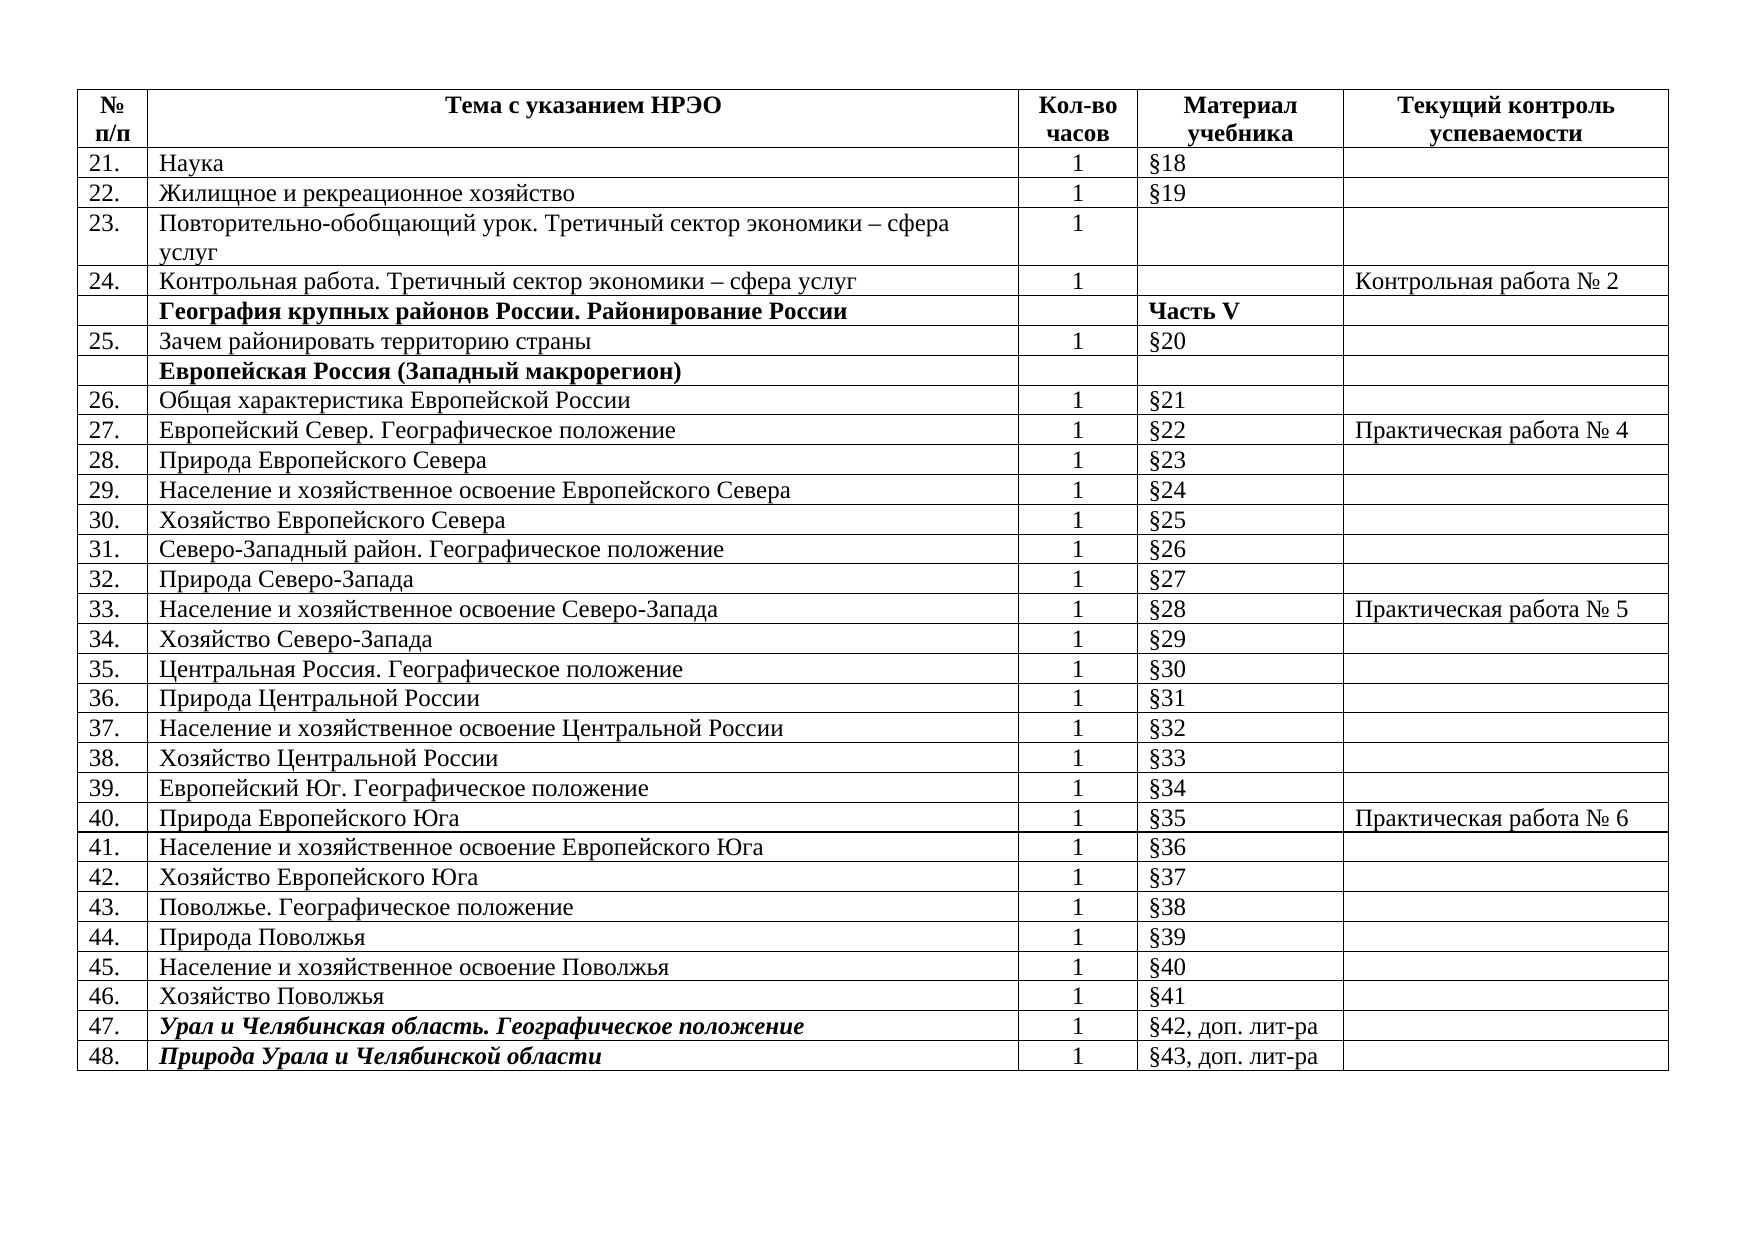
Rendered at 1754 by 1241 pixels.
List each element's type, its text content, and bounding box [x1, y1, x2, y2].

table_cell §19 [1138, 178, 1343, 207]
table_cell §39 [1138, 922, 1343, 951]
table_cell [78, 654, 147, 682]
table_cell [78, 1041, 147, 1070]
table_cell 1 [1019, 1041, 1137, 1070]
table_cell [78, 1011, 147, 1040]
table_cell [1344, 952, 1668, 980]
table_cell 1 [1019, 833, 1137, 861]
table_cell [78, 178, 147, 207]
table_cell Население и хозяйственное освоение Северо-Запада [148, 594, 1018, 623]
table_cell [1344, 713, 1668, 742]
table_cell §37 [1138, 862, 1343, 891]
table_cell Европейский Север. Географическое положение [148, 415, 1018, 444]
table_cell 1 [1019, 266, 1137, 295]
table_cell §20 [1138, 326, 1343, 355]
table_cell 1 [1019, 564, 1137, 593]
table_cell [1344, 624, 1668, 653]
table_cell [78, 386, 147, 414]
table_cell [78, 922, 147, 951]
table_cell 1 [1019, 654, 1137, 682]
table_cell Поволжье. Географическое положение [148, 892, 1018, 921]
table_cell §24 [1138, 475, 1343, 504]
table_cell 1 [1019, 475, 1137, 504]
table_cell §18 [1138, 148, 1343, 177]
table_cell [1344, 178, 1668, 207]
table_cell Общая характеристика Европейской России [148, 386, 1018, 414]
table_cell [78, 564, 147, 593]
table_cell 1 [1019, 1011, 1137, 1040]
table_cell 1 [1019, 594, 1137, 623]
table_cell Природа Европейского Севера [148, 445, 1018, 474]
table_cell [78, 535, 147, 563]
table_cell [1344, 445, 1668, 474]
table_cell §21 [1138, 386, 1343, 414]
table_cell Хозяйство Центральной России [148, 743, 1018, 772]
table_cell [78, 208, 147, 265]
table_cell Население и хозяйственное освоение Центральной России [148, 713, 1018, 742]
table_cell [78, 713, 147, 742]
table_cell [1138, 356, 1343, 384]
table_cell Природа Поволжья [148, 922, 1018, 951]
table_cell §22 [1138, 415, 1343, 444]
table_cell Хозяйство Европейского Севера [148, 505, 1018, 533]
table_cell Население и хозяйственное освоение Поволжья [148, 952, 1018, 980]
table_cell [78, 803, 147, 831]
table_cell [1344, 208, 1668, 265]
table_cell §25 [1138, 505, 1343, 533]
table_header Текущий контроль успеваемости [1344, 90, 1668, 147]
table_cell §41 [1138, 981, 1343, 1010]
table_cell §30 [1138, 654, 1343, 682]
table_cell [78, 266, 147, 295]
table_cell Природа Центральной России [148, 684, 1018, 712]
table_cell [1344, 922, 1668, 951]
table_cell Практическая работа № 6 [1344, 803, 1668, 831]
table_cell [1019, 296, 1137, 325]
table_cell [78, 594, 147, 623]
table_cell 1 [1019, 743, 1137, 772]
table_header № п/п [78, 90, 147, 147]
table_cell 1 [1019, 773, 1137, 802]
table_cell [78, 148, 147, 177]
table_cell 1 [1019, 148, 1137, 177]
table_cell Контрольная работа. Третичный сектор экономики – сфера услуг [148, 266, 1018, 295]
table_cell [1138, 208, 1343, 265]
table_cell [78, 862, 147, 891]
table_cell §43, доп. лит-ра [1138, 1041, 1343, 1070]
table_cell [78, 505, 147, 533]
table_cell §33 [1138, 743, 1343, 772]
table_cell [78, 356, 147, 384]
table_cell §34 [1138, 773, 1343, 802]
table_cell 1 [1019, 981, 1137, 1010]
table_cell Практическая работа № 5 [1344, 594, 1668, 623]
table_cell 1 [1019, 178, 1137, 207]
table_cell 1 [1019, 624, 1137, 653]
table_cell 1 [1019, 713, 1137, 742]
table_cell [78, 624, 147, 653]
table_cell [1344, 475, 1668, 504]
table_cell [1344, 981, 1668, 1010]
table_cell 1 [1019, 862, 1137, 891]
table_cell Хозяйство Северо-Запада [148, 624, 1018, 653]
table_cell [1344, 296, 1668, 325]
table_cell §26 [1138, 535, 1343, 563]
table_cell Природа Урала и Челябинской области [148, 1041, 1018, 1070]
table_cell §31 [1138, 684, 1343, 712]
table_cell [1019, 356, 1137, 384]
table_cell География крупных районов России. Районирование России [148, 296, 1018, 325]
table_cell [78, 326, 147, 355]
table_cell [1344, 535, 1668, 563]
table_cell [78, 952, 147, 980]
table_cell [1344, 833, 1668, 861]
table_cell 1 [1019, 505, 1137, 533]
table_cell Жилищное и рекреационное хозяйство [148, 178, 1018, 207]
table_cell §28 [1138, 594, 1343, 623]
table_cell [78, 981, 147, 1010]
table_cell [1344, 1011, 1668, 1040]
table_cell [78, 415, 147, 444]
table_cell [1344, 564, 1668, 593]
table_cell 1 [1019, 326, 1137, 355]
table_cell [1344, 773, 1668, 802]
table_cell Население и хозяйственное освоение Европейского Севера [148, 475, 1018, 504]
table_cell [78, 892, 147, 921]
table_cell [78, 743, 147, 772]
table_cell [1344, 356, 1668, 384]
table_cell [1344, 743, 1668, 772]
table_cell §35 [1138, 803, 1343, 831]
table_cell [1344, 386, 1668, 414]
table_cell §27 [1138, 564, 1343, 593]
table_cell [78, 833, 147, 861]
table_cell [1344, 684, 1668, 712]
table_cell [1344, 505, 1668, 533]
table_cell Центральная Россия. Географическое положение [148, 654, 1018, 682]
table_cell 1 [1019, 922, 1137, 951]
table_cell [1344, 1041, 1668, 1070]
table_cell 1 [1019, 386, 1137, 414]
table_cell Хозяйство Европейского Юга [148, 862, 1018, 891]
table_cell 1 [1019, 684, 1137, 712]
table_cell Часть V [1138, 296, 1343, 325]
table_cell [78, 684, 147, 712]
table_cell [78, 296, 147, 325]
table_cell §23 [1138, 445, 1343, 474]
table_cell [1344, 148, 1668, 177]
table_cell Наука [148, 148, 1018, 177]
table_cell §36 [1138, 833, 1343, 861]
table_cell [78, 445, 147, 474]
table_header Кол-во часов [1019, 90, 1137, 147]
table_cell Практическая работа № 4 [1344, 415, 1668, 444]
table_cell Северо-Западный район. Географическое положение [148, 535, 1018, 563]
table_header Тема с указанием НРЭО [148, 90, 1018, 147]
table_cell Повторительно-обобщающий урок. Третичный сектор экономики – сфера услуг [148, 208, 1018, 265]
table_cell 1 [1019, 208, 1137, 265]
table_cell §29 [1138, 624, 1343, 653]
table_cell Население и хозяйственное освоение Европейского Юга [148, 833, 1018, 861]
table_cell [78, 475, 147, 504]
table_cell Зачем районировать территорию страны [148, 326, 1018, 355]
table_cell [1344, 892, 1668, 921]
table_cell 1 [1019, 803, 1137, 831]
table_cell 1 [1019, 952, 1137, 980]
table_cell Урал и Челябинская область. Географическое положение [148, 1011, 1018, 1040]
table_cell 1 [1019, 535, 1137, 563]
table_cell [1344, 862, 1668, 891]
table_cell [1344, 654, 1668, 682]
table_cell Природа Европейского Юга [148, 803, 1018, 831]
table_cell Хозяйство Поволжья [148, 981, 1018, 1010]
table_cell §32 [1138, 713, 1343, 742]
table_cell 1 [1019, 415, 1137, 444]
table_header Материал учебника [1138, 90, 1343, 147]
table_cell Контрольная работа № 2 [1344, 266, 1668, 295]
table_cell [78, 773, 147, 802]
table_cell Европейская Россия (Западный макрорегион) [148, 356, 1018, 384]
table_cell [1344, 326, 1668, 355]
table_cell Европейский Юг. Географическое положение [148, 773, 1018, 802]
table_cell 1 [1019, 892, 1137, 921]
table_cell [1138, 266, 1343, 295]
table_cell §40 [1138, 952, 1343, 980]
table_cell Природа Северо-Запада [148, 564, 1018, 593]
table_cell 1 [1019, 445, 1137, 474]
table_cell §38 [1138, 892, 1343, 921]
table_cell §42, доп. лит-ра [1138, 1011, 1343, 1040]
